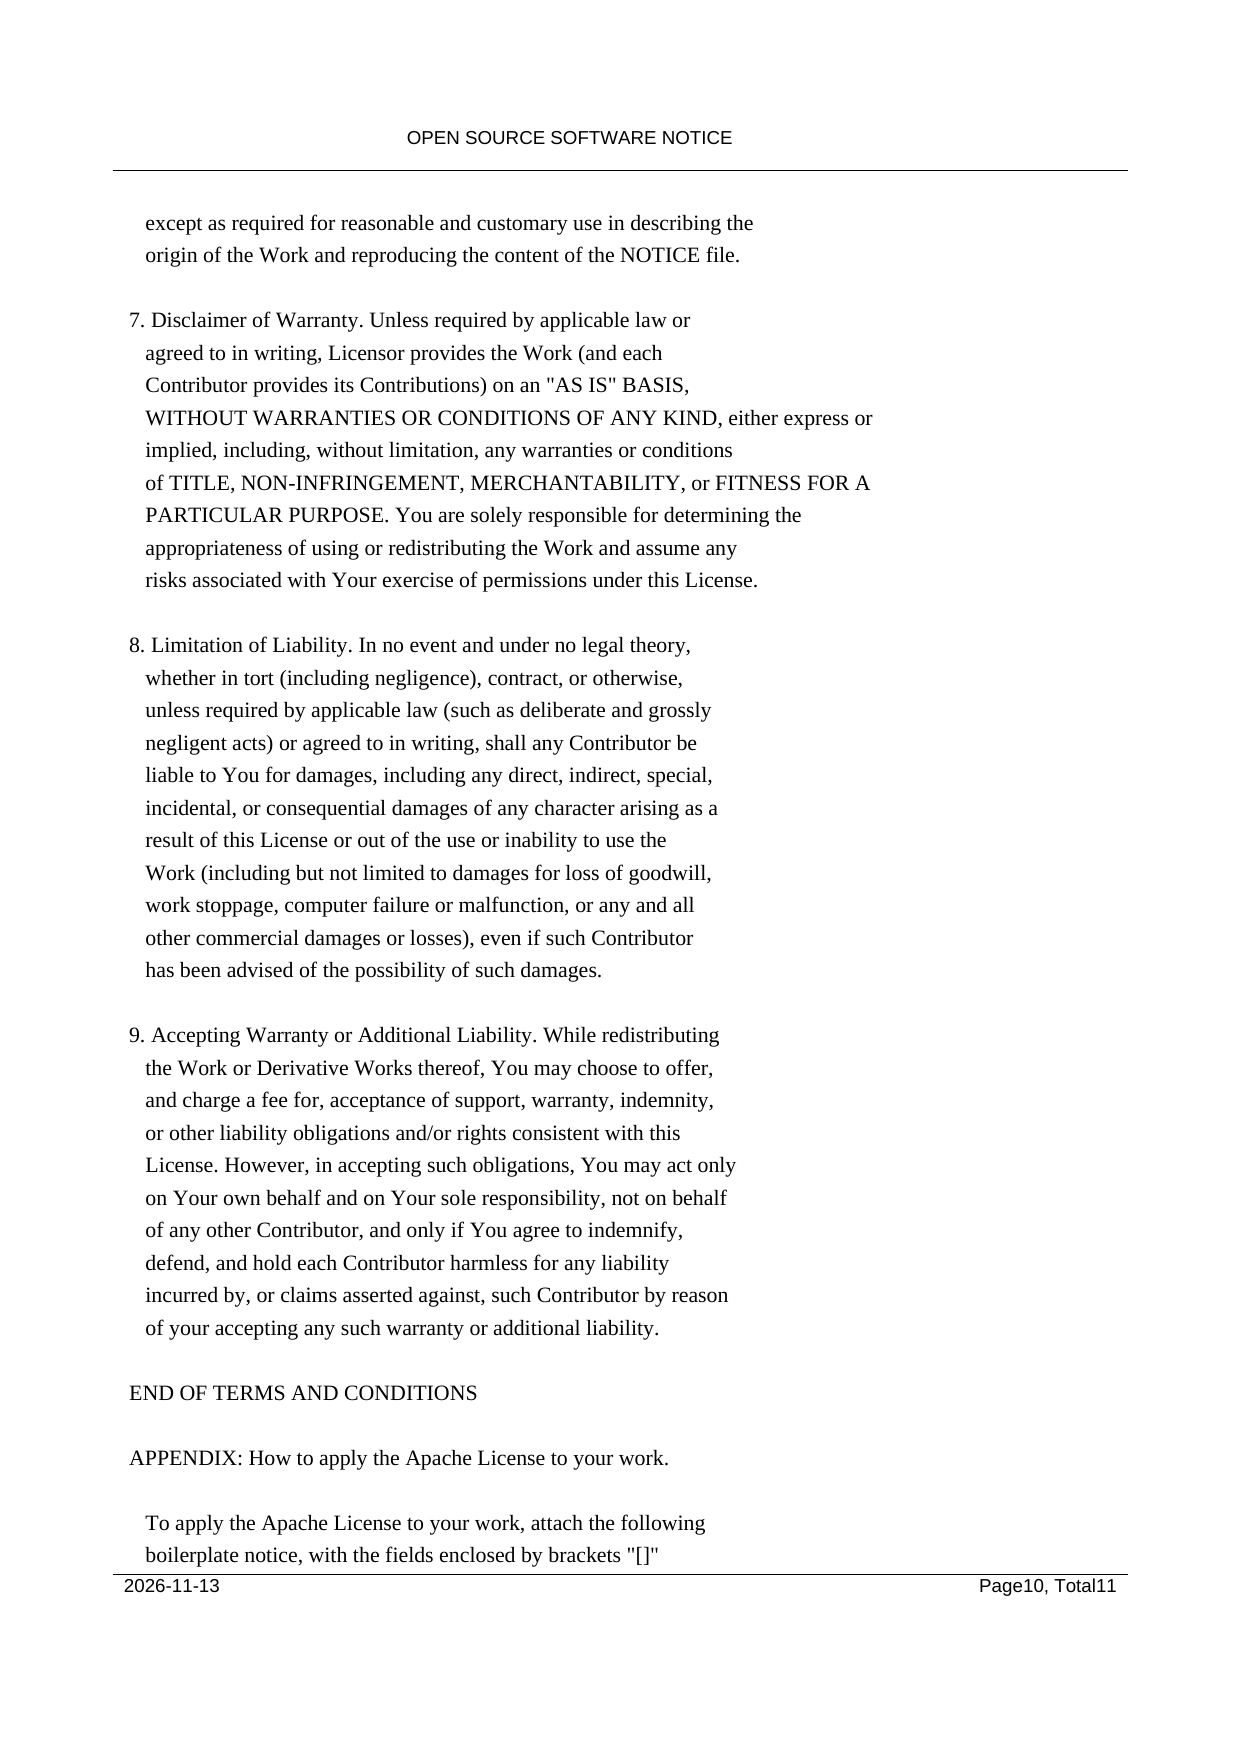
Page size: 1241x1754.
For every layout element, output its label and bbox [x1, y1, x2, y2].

text [112, 206, 1128, 1571]
